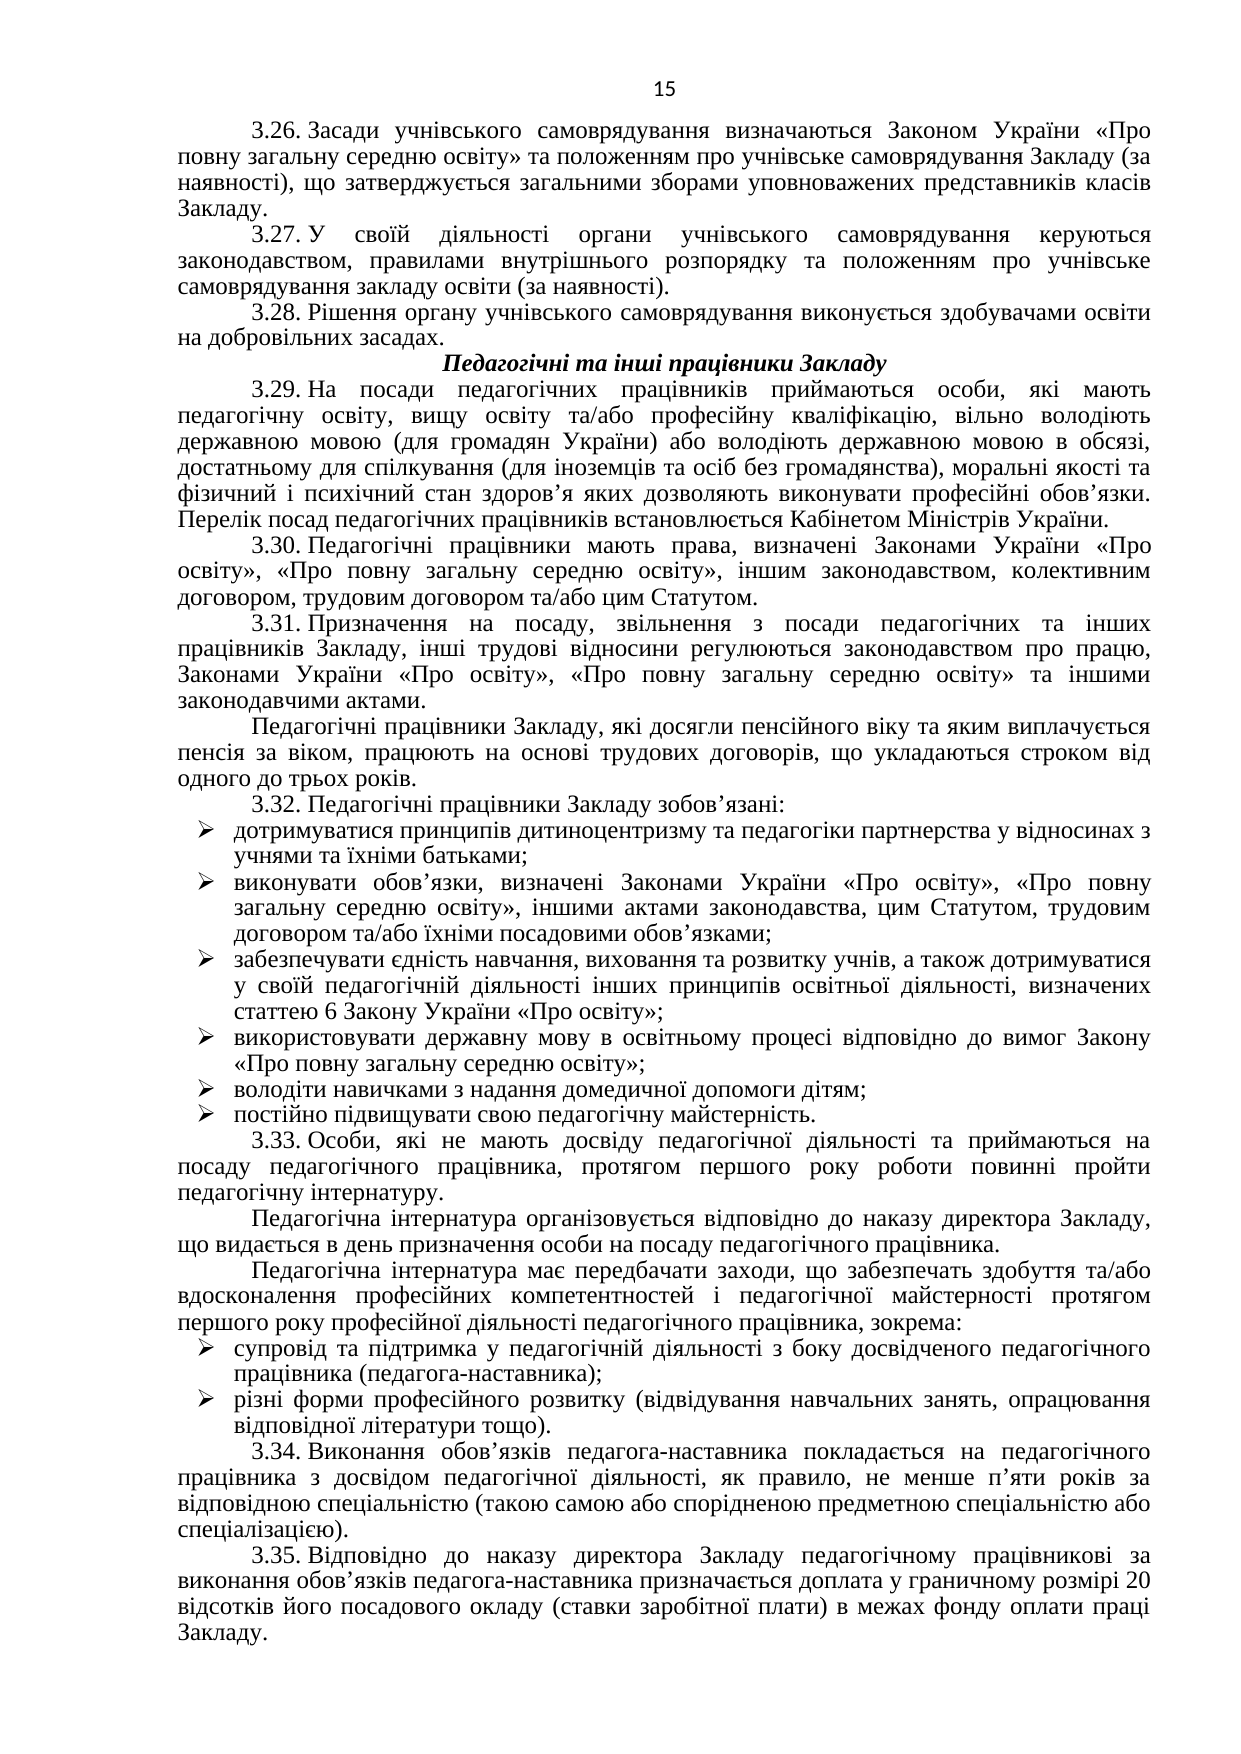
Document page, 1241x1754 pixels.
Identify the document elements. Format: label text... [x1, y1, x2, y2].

text 3.31. Призначення на посаду, звільнення з посади педагогічних та інших працівників Закладу, інші трудові відносини регулюються законодавством про працю, Законами України «Про освіту», «Про повну загальну середню освіту» та іншими законодавчими актами. [177, 610, 1152, 714]
text 3.27. У своїй діяльності органи учнівського самоврядування керуються законодавством, правилами внутрішнього розпорядку та положенням про учнівське самоврядування закладу освіти (за наявності). [177, 222, 1152, 299]
list супровід та підтримка у педагогічній діяльності з боку досвідченого педагогічного працівника (педагога-наставника); [196, 1335, 1152, 1387]
list використовувати державну мову в освітньому процесі відповідно до вимог Закону «Про повну загальну середню освіту»; [196, 1025, 1152, 1076]
list забезпечувати єдність навчання, виховання та розвитку учнів, а також дотримуватися у своїй педагогічній діяльності інших принципів освітньої діяльності, визначених статтею 6 Закону України «Про освіту»; [196, 947, 1152, 1025]
text Педагогічні та інші працівники Закладу [177, 351, 1152, 377]
text 3.28. Рішення органу учнівського самоврядування виконується здобувачами освіти на добровільних засадах. [177, 299, 1152, 351]
text Педагогічна інтернатура має передбачати заходи, що забезпечать здобуття та/або вдосконалення професійних компетентностей і педагогічної майстерності протягом першого року професійної діяльності педагогічного працівника, зокрема: [177, 1258, 1152, 1335]
list володіти навичками з надання домедичної допомоги дітям; [196, 1076, 1152, 1102]
text 3.29. На посади педагогічних працівників приймаються особи, які мають педагогічну освіту, вищу освіту та/або професійну кваліфікацію, вільно володіють державною мовою (для громадян України) або володіють державною мовою в обсязі, достатньому для спілкування (для іноземців та осіб без громадянства), моральні якості та фізичний і психічний стан здоров’я яких дозволяють виконувати професійні обов’язки. Перелік посад педагогічних працівників встановлюється Кабінетом Міністрів України. [177, 377, 1152, 533]
list постійно підвищувати свою педагогічну майстерність. [196, 1102, 1152, 1128]
text 3.35. Відповідно до наказу директора Закладу педагогічному працівникові за виконання обов’язків педагога-наставника призначається доплата у граничному розмірі 20 відсотків його посадового окладу (ставки заробітної плати) в межах фонду оплати праці Закладу. [177, 1542, 1152, 1646]
text 3.33. Особи, які не мають досвіду педагогічної діяльності та приймаються на посаду педагогічного працівника, протягом першого року роботи повинні пройти педагогічну інтернатуру. [177, 1128, 1152, 1206]
text Педагогічна інтернатура організовується відповідно до наказу директора Закладу, що видається в день призначення особи на посаду педагогічного працівника. [177, 1206, 1152, 1258]
text 3.30. Педагогічні працівники мають права, визначені Законами України «Про освіту», «Про повну загальну середню освіту», іншим законодавством, колективним договором, трудовим договором та/або цим Статутом. [177, 533, 1152, 610]
list виконувати обов’язки, визначені Законами України «Про освіту», «Про повну загальну середню освіту», іншими актами законодавства, цим Статутом, трудовим договором та/або їхніми посадовими обов’язками; [196, 869, 1152, 947]
text 3.34. Виконання обов’язків педагога-наставника покладається на педагогічного працівника з досвідом педагогічної діяльності, як правило, не менше п’яти років за відповідною спеціальністю (такою самою або спорідненою предметною спеціальністю або спеціалізацією). [177, 1439, 1152, 1542]
text Педагогічні працівники Закладу, які досягли пенсійного віку та яким виплачується пенсія за віком, працюють на основі трудових договорів, що укладаються строком від одного до трьох років. [177, 714, 1152, 792]
list різні форми професійного розвитку (відвідування навчальних занять, опрацювання відповідної літератури тощо). [196, 1387, 1152, 1439]
text 3.26. Засади учнівського самоврядування визначаються Законом України «Про повну загальну середню освіту» та положенням про учнівське самоврядування Закладу (за наявності), що затверджується загальними зборами уповноважених представників класів Закладу. [177, 118, 1152, 222]
text 3.32. Педагогічні працівники Закладу зобов’язані: [177, 792, 1152, 817]
list дотримуватися принципів дитиноцентризму та педагогіки партнерства у відносинах з учнями та їхніми батьками; [196, 817, 1152, 869]
